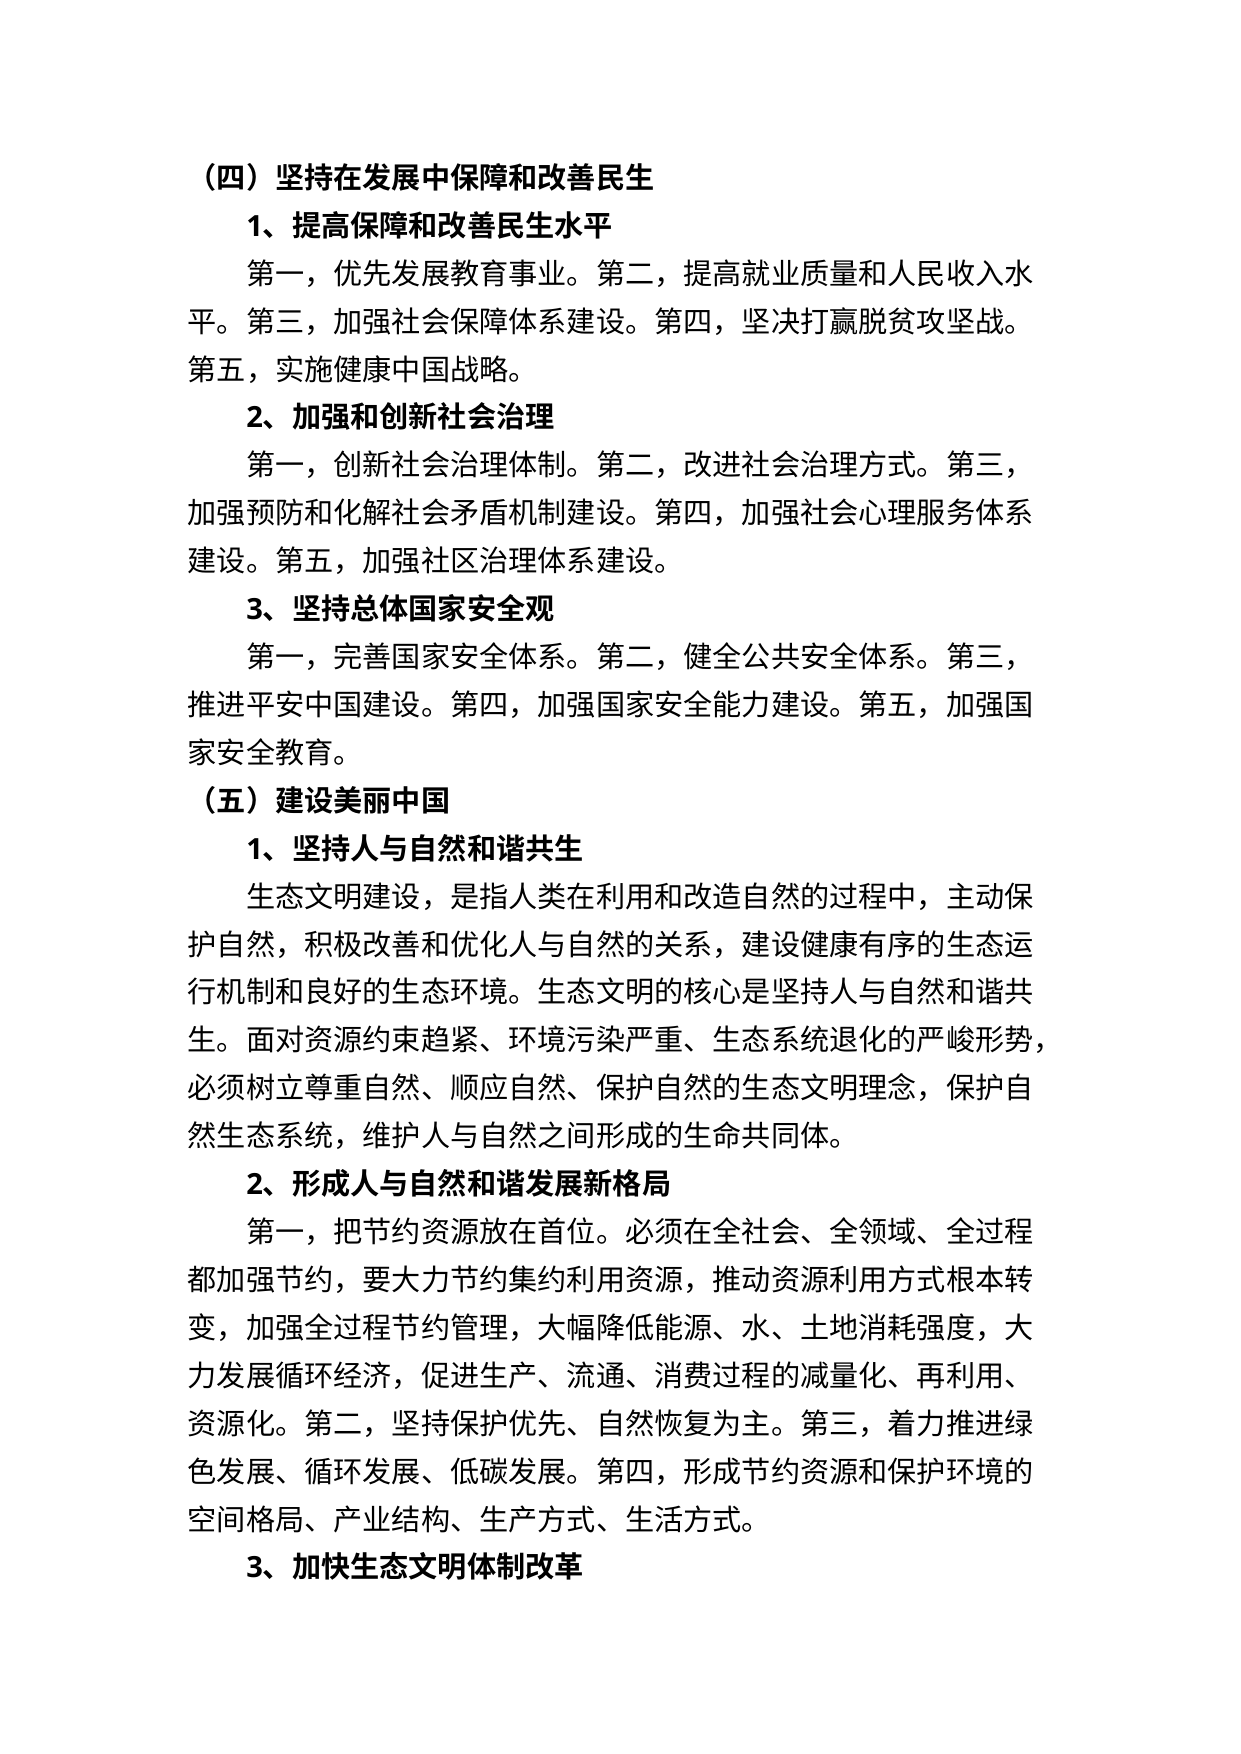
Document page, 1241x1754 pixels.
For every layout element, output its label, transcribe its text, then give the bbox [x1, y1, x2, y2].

text 第一，优先发展教育事业。第二，提高就业质量和人民收入水平。第三，加强社会保障体系建设。第四，坚决打赢脱贫攻坚战。第五，实施健康中国战略。 [187, 246, 1053, 389]
text 1、提高保障和改善民生水平 [187, 198, 1053, 246]
text 3、坚持总体国家安全观 [187, 581, 1053, 629]
subtitle （五）建设美丽中国 [187, 773, 1053, 821]
text 2、加强和创新社会治理 [187, 389, 1053, 437]
text 3、加快生态文明体制改革 [187, 1539, 1053, 1587]
text 生态文明建设，是指人类在利用和改造自然的过程中，主动保护自然，积极改善和优化人与自然的关系，建设健康有序的生态运行机制和良好的生态环境。生态文明的核心是坚持人与自然和谐共生。面对资源约束趋紧、环境污染严重、生态系统退化的严峻形势，必须树立尊重自然、顺应自然、保护自然的生态文明理念，保护自然生态系统，维护人与自然之间形成的生命共同体。 [187, 869, 1053, 1156]
text 1、坚持人与自然和谐共生 [187, 821, 1053, 869]
text 第一，创新社会治理体制。第二，改进社会治理方式。第三，加强预防和化解社会矛盾机制建设。第四，加强社会心理服务体系建设。第五，加强社区治理体系建设。 [187, 437, 1053, 581]
subtitle （四）坚持在发展中保障和改善民生 [187, 150, 1053, 198]
text 2、形成人与自然和谐发展新格局 [187, 1156, 1053, 1204]
text 第一，完善国家安全体系。第二，健全公共安全体系。第三，推进平安中国建设。第四，加强国家安全能力建设。第五，加强国家安全教育。 [187, 629, 1053, 773]
text 第一，把节约资源放在首位。必须在全社会、全领域、全过程都加强节约，要大力节约集约利用资源，推动资源利用方式根本转变，加强全过程节约管理，大幅降低能源、水、土地消耗强度，大力发展循环经济，促进生产、流通、消费过程的减量化、再利用、资源化。第二，坚持保护优先、自然恢复为主。第三，着力推进绿色发展、循环发展、低碳发展。第四，形成节约资源和保护环境的空间格局、产业结构、生产方式、生活方式。 [187, 1204, 1053, 1539]
